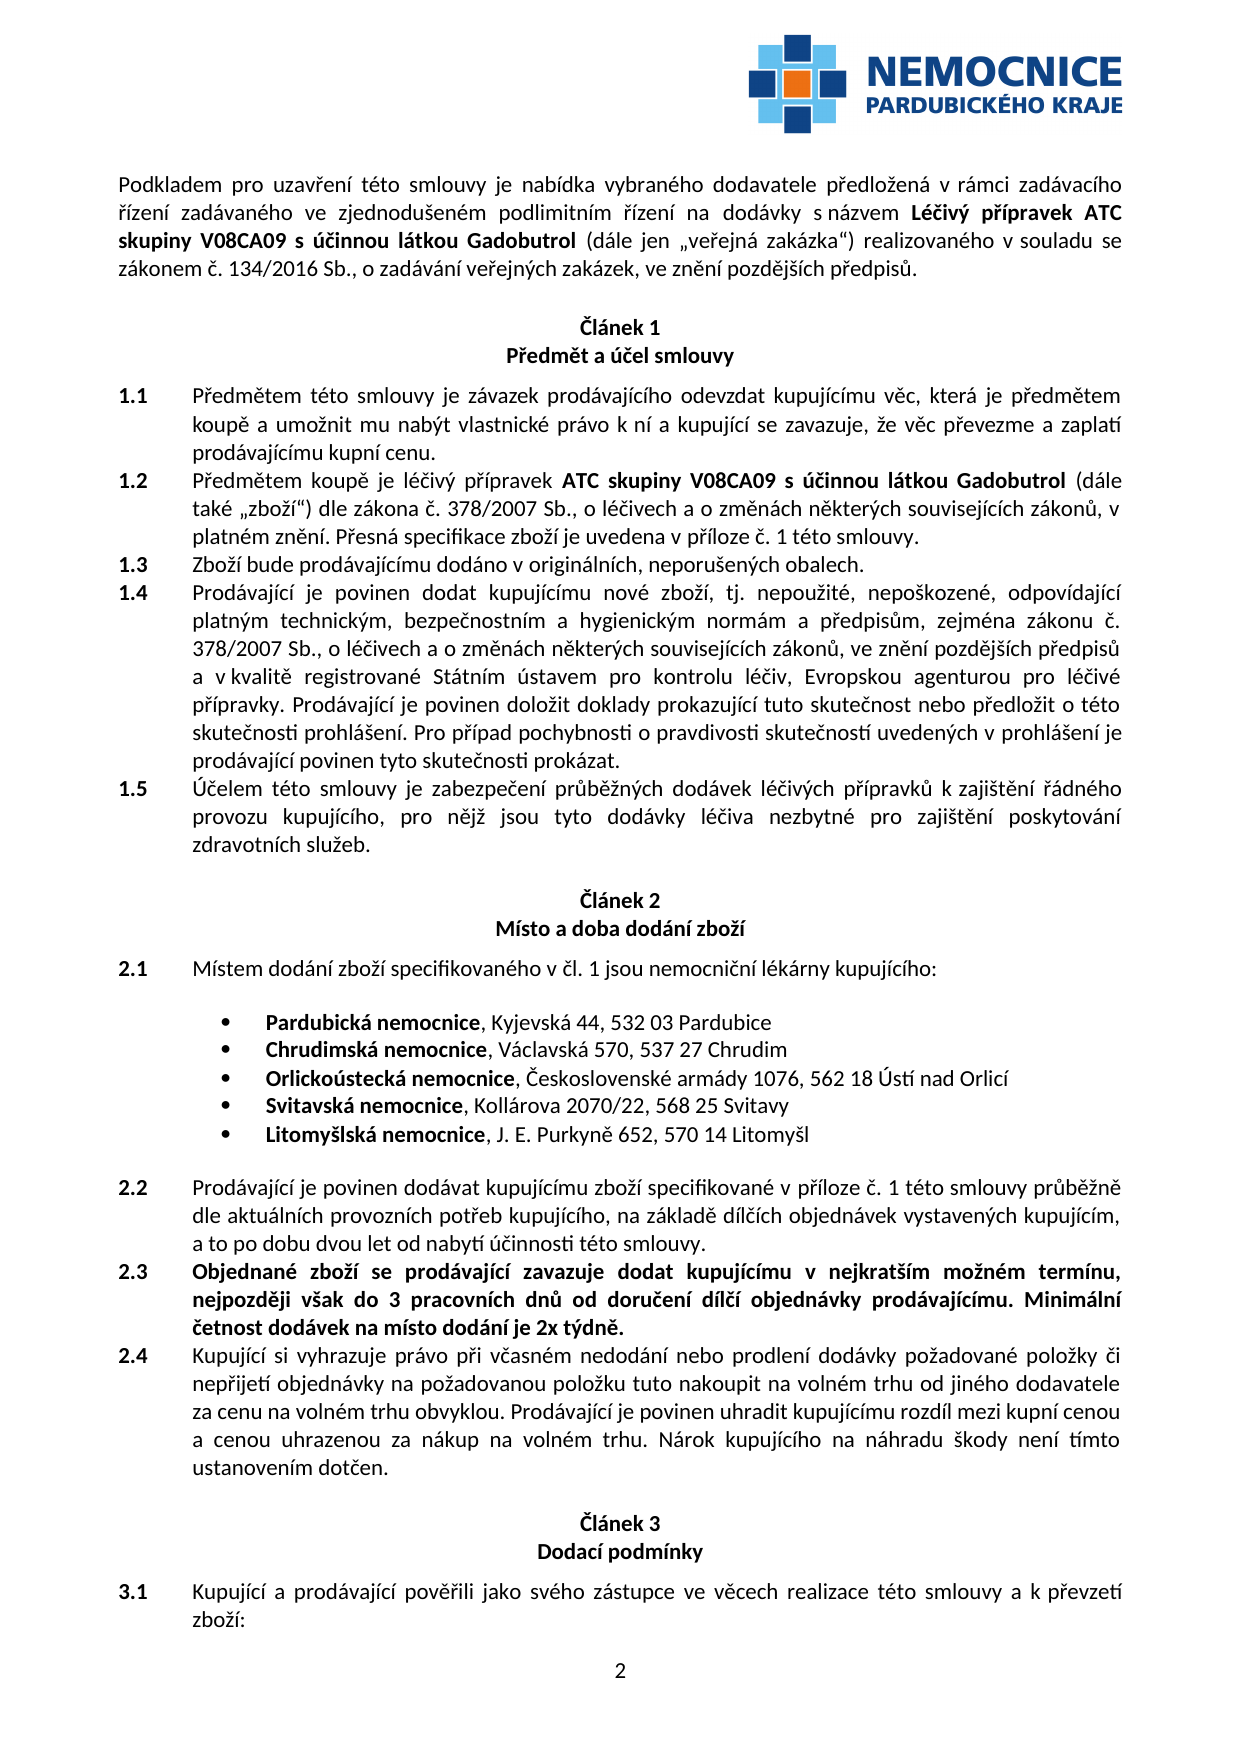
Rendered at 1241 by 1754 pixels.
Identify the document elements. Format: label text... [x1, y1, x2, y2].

text 2.3 Objednané zboží se prodávající zavazuje dodat kupujícímu v nejkratším možném termínu, nejpozději však do 3 pracovních dnů od doručení dílčí objednávky prodávajícímu. Minimální četnost dodávek na místo dodání je 2x týdně. [118, 1257, 1122, 1341]
text 1.5 Účelem této smlouvy je zabezpečení průběžných dodávek léčivých přípravků k zajištění řádného provozu kupujícího, pro nějž jsou tyto dodávky léčiva nezbytné pro zajištění poskytování zdravotních služeb. [118, 774, 1122, 858]
text 1.4 Prodávající je povinen dodat kupujícímu nové zboží, tj. nepoužité, nepoškozené, odpovídající platným technickým, bezpečnostním a hygienickým normám a předpisům, zejména zákonu č. 378/2007 Sb., o léčivech a o změnách některých souvisejících zákonů, ve znění pozdějších předpisů a v kvalitě registrované Státním ústavem pro kontrolu léčiv, Evropskou agenturou pro léčivé přípravky. Prodávající je povinen doložit doklady prokazující tuto skutečnost nebo předložit o této skutečnosti prohlášení. Pro případ pochybnosti o pravdivosti skutečností uvedených v prohlášení je prodávající povinen tyto skutečnosti prokázat. [118, 578, 1122, 774]
text 3.1 Kupující a prodávající pověřili jako svého zástupce ve věcech realizace této smlouvy a k převzetí zboží: [118, 1577, 1122, 1633]
subtitle 1.1 Předmětem této smlouvy je závazek prodávajícího odevzdat kupujícímu věc, která je předmětem koupě a umožnit mu nabýt vlastnické právo k ní a kupující se zavazuje, že věc převezme a zaplatí prodávajícímu kupní cenu. [118, 382, 1122, 466]
text Místo a doba dodání zboží [118, 914, 1122, 942]
text Podkladem pro uzavření této smlouvy je nabídka vybraného dodavatele předložená v rámci zadávacího řízení zadávaného ve zjednodušeném podlimitním řízení na dodávky s názvem Léčivý přípravek ATC skupiny V08CA09 s účinnou látkou Gadobutrol (dále jen „veřejná zakázka“) realizovaného v souladu se zákonem č. 134/2016 Sb., o zadávání veřejných zakázek, ve znění pozdějších předpisů. [118, 171, 1122, 283]
text 1.3 Zboží bude prodávajícímu dodáno v originálních, neporušených obalech. [118, 550, 1122, 578]
list Chrudimská nemocnice, Václavská 570, 537 27 Chrudim [193, 1036, 1122, 1064]
text 1.2 Předmětem koupě je léčivý přípravek ATC skupiny V08CA09 s účinnou látkou Gadobutrol (dále také „zboží“) dle zákona č. 378/2007 Sb., o léčivech a o změnách některých souvisejících zákonů, v platném znění. Přesná specifikace zboží je uvedena v příloze č. 1 této smlouvy. [118, 466, 1122, 550]
list Litomyšlská nemocnice, J. E. Purkyně 652, 570 14 Litomyšl [193, 1120, 1122, 1148]
list Pardubická nemocnice, Kyjevská 44, 532 03 Pardubice [193, 1008, 1122, 1036]
list Svitavská nemocnice, Kollárova 2070/22, 568 25 Svitavy [193, 1092, 1122, 1120]
text Článek 3 [118, 1509, 1122, 1537]
text Předmět a účel smlouvy [118, 341, 1122, 369]
text Článek 2 [118, 886, 1122, 914]
list Orlickoústecká nemocnice, Československé armády 1076, 562 18 Ústí nad Orlicí [193, 1064, 1122, 1092]
text Dodací podmínky [118, 1537, 1122, 1565]
text 2.2 Prodávající je povinen dodávat kupujícímu zboží specifikované v příloze č. 1 této smlouvy průběžně dle aktuálních provozních potřeb kupujícího, na základě dílčích objednávek vystavených kupujícím, a to po dobu dvou let od nabytí účinnosti této smlouvy. [118, 1173, 1122, 1257]
picture [747, 33, 1123, 135]
text 2.1 Místem dodání zboží specifikovaného v čl. 1 jsou nemocniční lékárny kupujícího: [118, 954, 1122, 983]
text Článek 1 [118, 313, 1122, 341]
text 2.4 Kupující si vyhrazuje právo při včasném nedodání nebo prodlení dodávky požadované položky či nepřijetí objednávky na požadovanou položku tuto nakoupit na volném trhu od jiného dodavatele za cenu na volném trhu obvyklou. Prodávající je povinen uhradit kupujícímu rozdíl mezi kupní cenou a cenou uhrazenou za nákup na volném trhu. Nárok kupujícího na náhradu škody není tímto ustanovením dotčen. [118, 1341, 1122, 1481]
